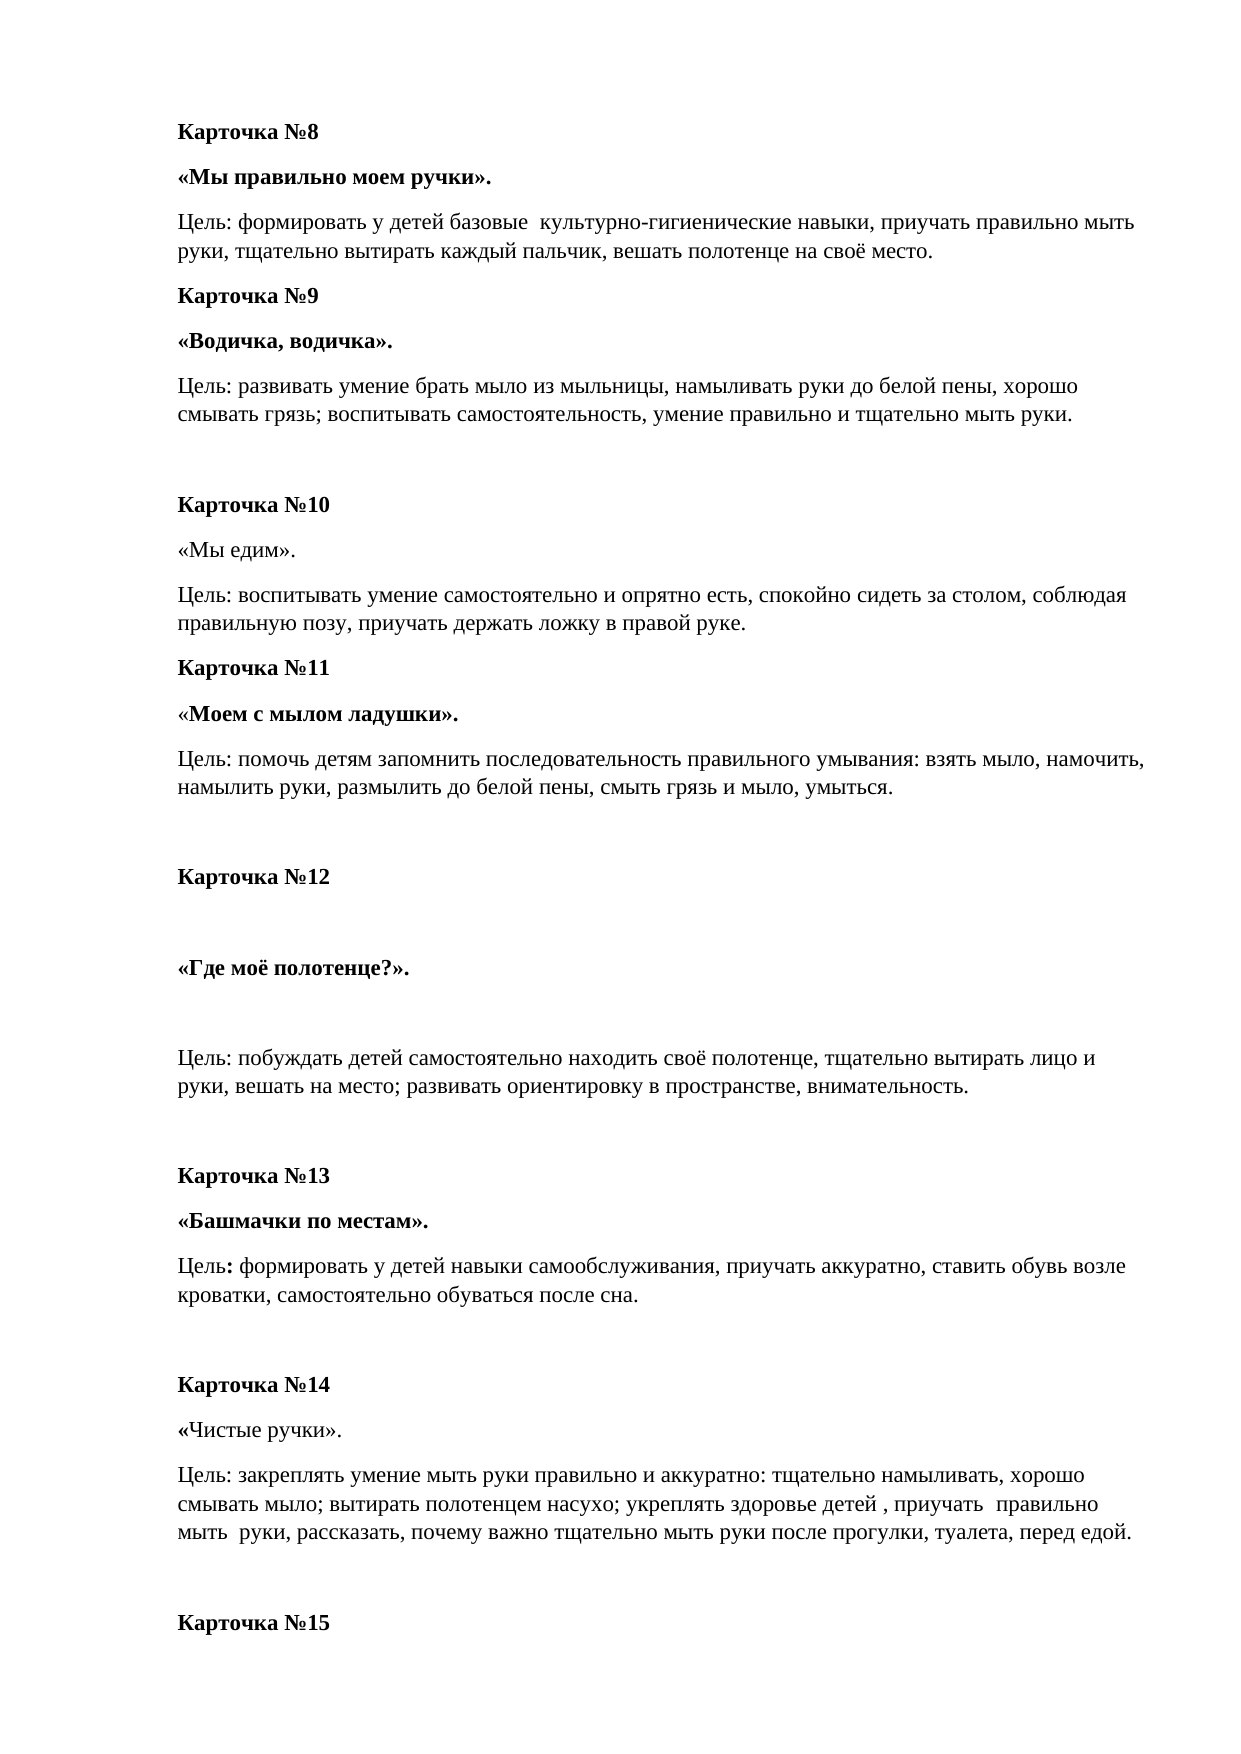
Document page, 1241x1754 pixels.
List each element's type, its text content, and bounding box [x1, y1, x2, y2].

text Карточка №15 [177, 1608, 1152, 1635]
text Карточка №13 [177, 1162, 1152, 1189]
text «Водичка, водичка». [177, 327, 1152, 353]
text Карточка №10 [177, 491, 1152, 517]
text Цель: побуждать детей самостоятельно находить своё полотенце, тщательно вытирать лицо и руки, вешать на место; развивать ориентировку в пространстве, внимательность. [177, 1044, 1152, 1098]
text «Чистые ручки». [177, 1416, 1152, 1443]
text Карточка №8 [177, 118, 1152, 144]
text Цель: формировать у детей базовые культурно-гигиенические навыки, приучать правильно мыть руки, тщательно вытирать каждый пальчик, вешать полотенце на своё место. [177, 208, 1152, 263]
text Цель: закреплять умение мыть руки правильно и аккуратно: тщательно намыливать, хорошо смывать мыло; вытирать полотенцем насухо; укреплять здоровье детей , приучать правильно мыть руки, рассказать, почему важно тщательно мыть руки после прогулки, туалета, перед едой. [177, 1461, 1152, 1545]
text Цель: воспитывать умение самостоятельно и опрятно есть, спокойно сидеть за столом, соблюдая правильную позу, приучать держать ложку в правой руке. [177, 581, 1152, 636]
text «Мы правильно моем ручки». [177, 163, 1152, 189]
text Карточка №11 [177, 654, 1152, 681]
text Карточка №9 [177, 282, 1152, 308]
text Цель: развивать умение брать мыло из мыльницы, намыливать руки до белой пены, хорошо смывать грязь; воспитывать самостоятельность, умение правильно и тщательно мыть руки. [177, 372, 1152, 427]
text Цель: формировать у детей навыки самообслуживания, приучать аккуратно, ставить обувь возле кроватки, самостоятельно обуваться после сна. [177, 1253, 1152, 1307]
text «Где моё полотенце?». [177, 953, 1152, 980]
text «Моем с мылом ладушки». [177, 699, 1152, 726]
text Карточка №14 [177, 1371, 1152, 1398]
text Цель: помочь детям запомнить последовательность правильного умывания: взять мыло, намочить, намылить руки, размылить до белой пены, смыть грязь и мыло, умыться. [177, 745, 1152, 799]
text «Мы едим». [177, 536, 1152, 562]
text «Башмачки по местам». [177, 1207, 1152, 1234]
text Карточка №12 [177, 863, 1152, 890]
